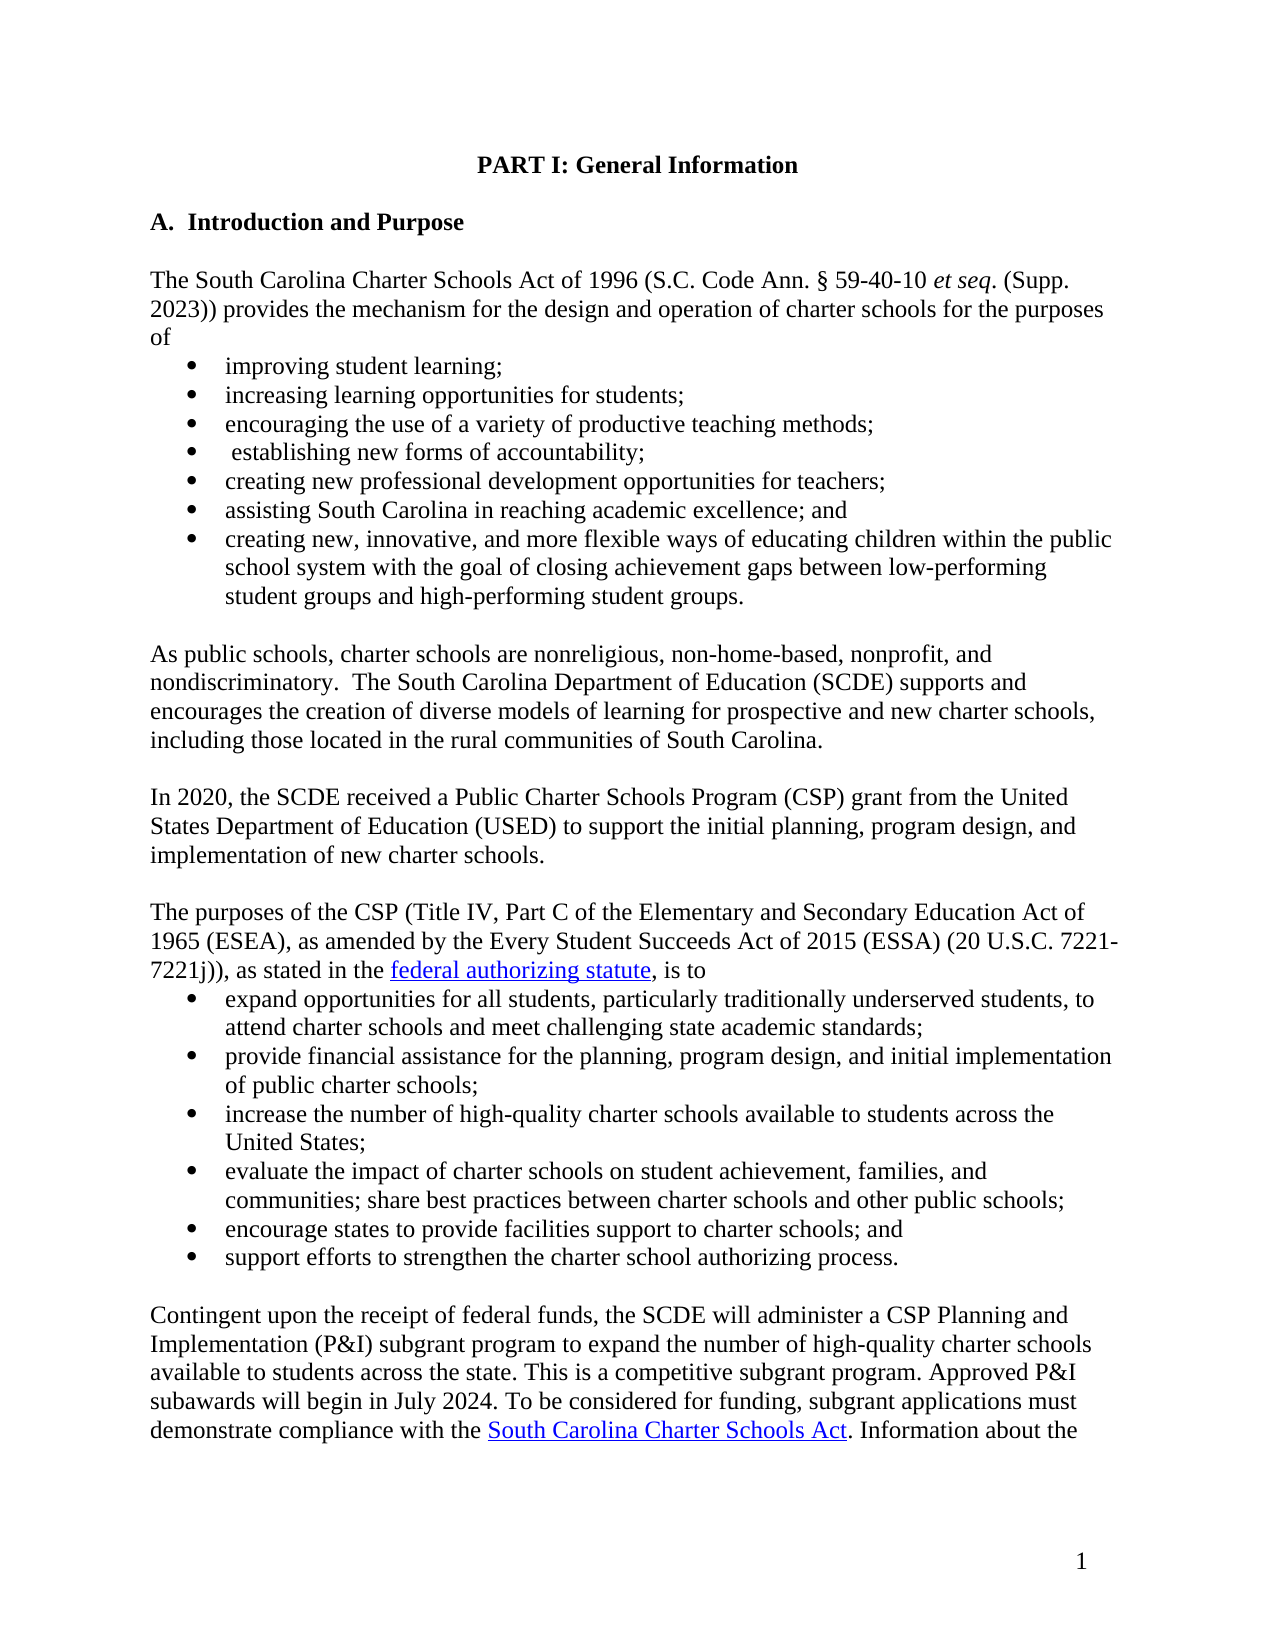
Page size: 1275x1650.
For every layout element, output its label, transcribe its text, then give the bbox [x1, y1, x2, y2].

list evaluate the impact of charter schools on student achievement, families, and communities; share best practices between charter schools and other public schools; [187, 1156, 1125, 1214]
list increasing learning opportunities for students; [187, 380, 1125, 409]
subtitle Introduction and Purpose [150, 207, 1125, 236]
list encourage states to provide facilities support to charter schools; and [187, 1214, 1125, 1242]
list creating new, innovative, and more flexible ways of educating children within the public school system with the goal of closing achievement gaps between low-performing student groups and high-performing student groups. [187, 524, 1125, 610]
list creating new professional development opportunities for teachers; [187, 466, 1125, 495]
text The purposes of the CSP (Title IV, Part C of the Elementary and Secondary Education Act of 1965 (ESEA), as amended by the Every Student Succeeds Act of 2015 (ESSA) (20 U.S.C. 7221-7221j)), as stated in the federal authorizing statute, is to [150, 897, 1125, 984]
list assisting South Carolina in reaching academic excellence; and [187, 495, 1125, 524]
list provide financial assistance for the planning, program design, and initial implementation of public charter schools; [187, 1041, 1125, 1099]
text In 2020, the SCDE received a Public Charter Schools Program (CSP) grant from the United States Department of Education (USED) to support the initial planning, program design, and implementation of new charter schools. [150, 782, 1125, 869]
list support efforts to strengthen the charter school authorizing process. [187, 1242, 1125, 1271]
list encouraging the use of a variety of productive teaching methods; [187, 409, 1125, 437]
subtitle PART I: General Information [150, 150, 1125, 179]
list expand opportunities for all students, particularly traditionally underserved students, to attend charter schools and meet challenging state academic standards; [187, 984, 1125, 1041]
text The South Carolina Charter Schools Act of 1996 (S.C. Code Ann. § 59-40-10 et seq. (Supp. 2023)) provides the mechanism for the design and operation of charter schools for the purposes of [150, 265, 1125, 351]
list increase the number of high-quality charter schools available to students across the United States; [187, 1099, 1125, 1156]
text As public schools, charter schools are nonreligious, non-home-based, nonprofit, and nondiscriminatory. The South Carolina Department of Education (SCDE) supports and encourages the creation of diverse models of learning for prospective and new charter schools, including those located in the rural communities of South Carolina. [150, 639, 1125, 754]
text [150, 1300, 1125, 1444]
list improving student learning; [187, 351, 1125, 380]
list establishing new forms of accountability; [187, 437, 1125, 466]
